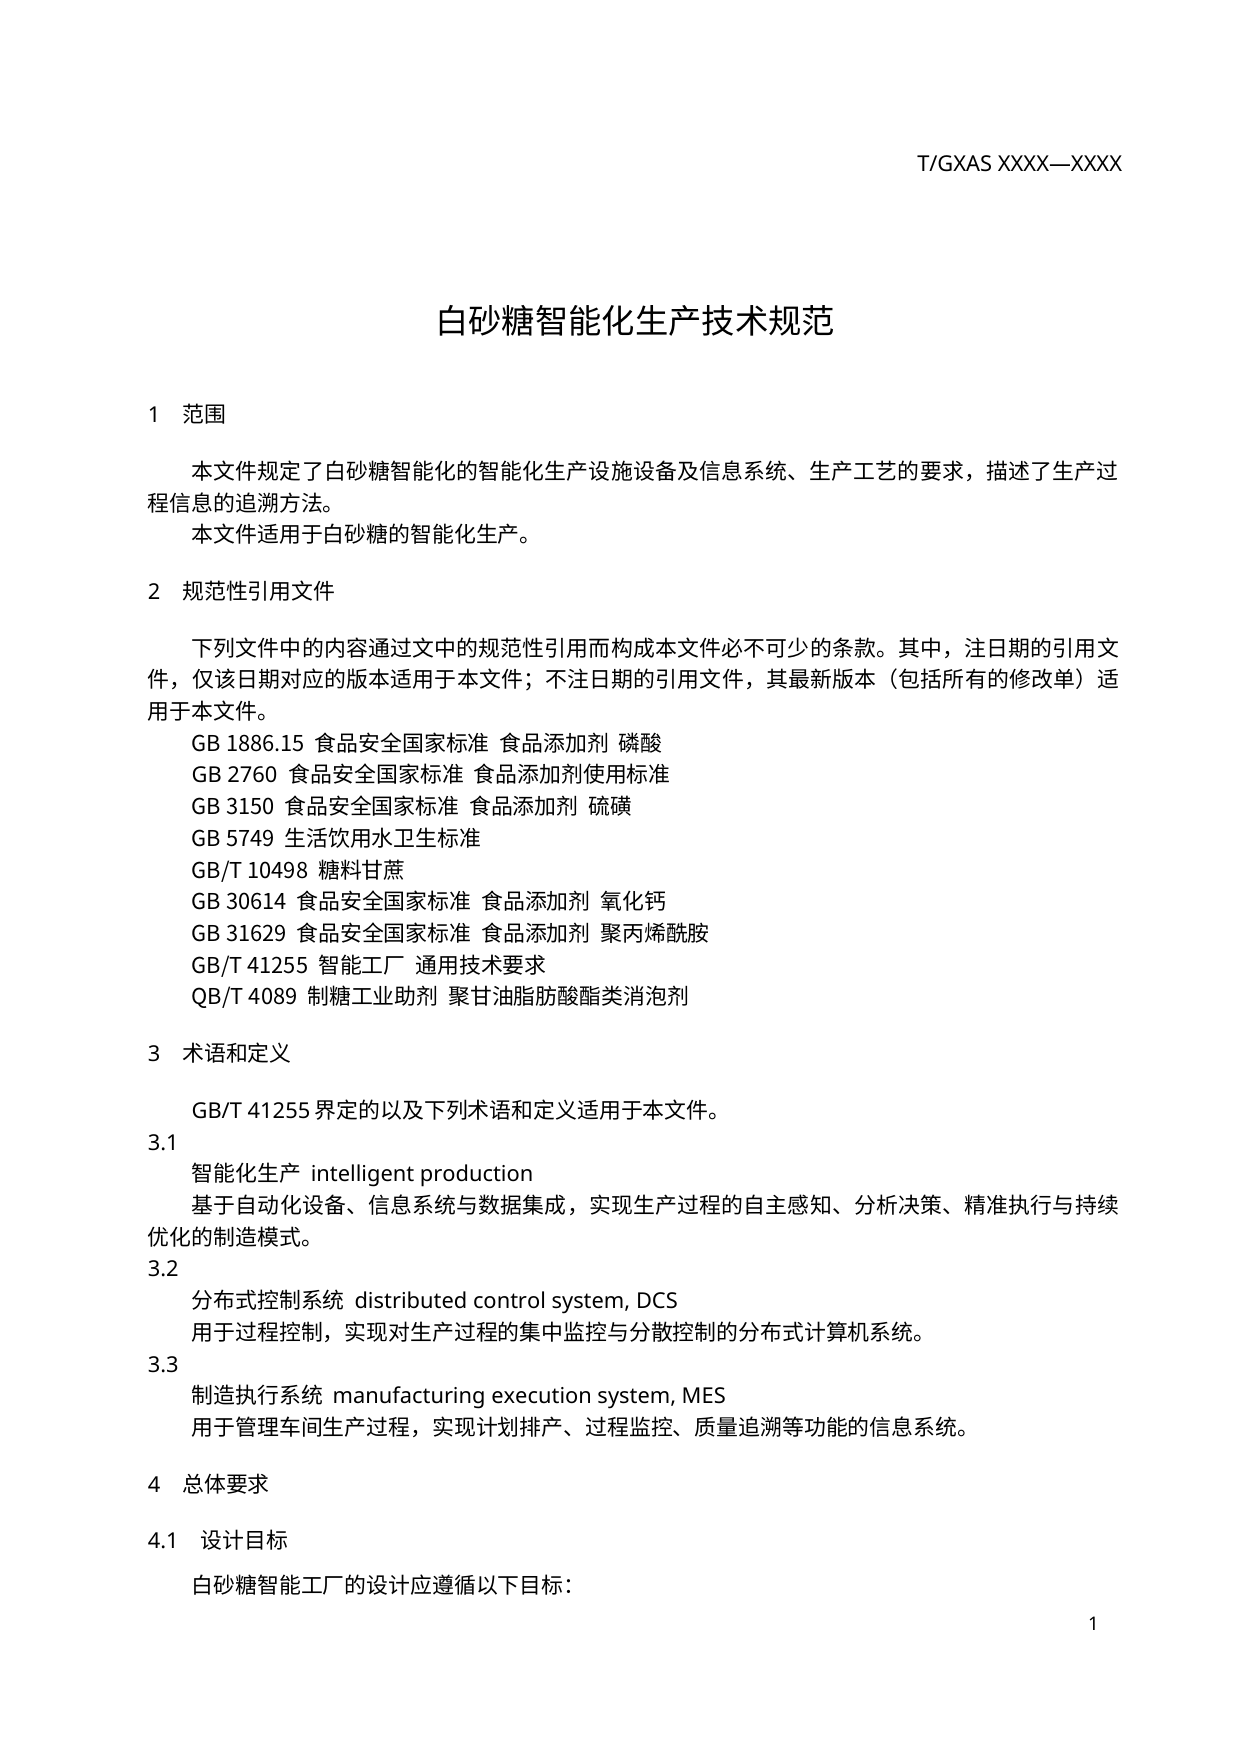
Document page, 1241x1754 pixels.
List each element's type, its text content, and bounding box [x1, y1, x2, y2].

text 设计目标 [148, 1523, 1122, 1555]
text GB 30614 食品安全国家标准 食品添加剂 氧化钙 [148, 884, 1122, 916]
text QB/T 4089 制糖工业助剂 聚甘油脂肪酸酯类消泡剂 [148, 979, 1122, 1011]
text 用于过程控制，实现对生产过程的集中监控与分散控制的分布式计算机系统。 [148, 1315, 1122, 1347]
text GB 1886.15 食品安全国家标准 食品添加剂 磷酸 [148, 726, 1122, 757]
text GB 2760 食品安全国家标准 食品添加剂使用标准 [148, 757, 1122, 789]
text 本文件规定了白砂糖智能化的智能化生产设施设备及信息系统、生产工艺的要求，描述了生产过程信息的追溯方法。 [148, 454, 1122, 517]
text 术语和定义 [148, 1036, 1122, 1068]
text 范围 [148, 397, 1122, 429]
text GB/T 10498 糖料甘蔗 [148, 853, 1122, 884]
text 本文件适用于白砂糖的智能化生产。 [148, 517, 1122, 549]
text 分布式控制系统 distributed control system, DCS [148, 1251, 1122, 1315]
text GB 31629 食品安全国家标准 食品添加剂 聚丙烯酰胺 [148, 916, 1122, 948]
text 用于管理车间生产过程，实现计划排产、过程监控、质量追溯等功能的信息系统。 [148, 1410, 1122, 1442]
text GB/T 41255 智能工厂 通用技术要求 [148, 948, 1122, 979]
text 基于自动化设备、信息系统与数据集成，实现生产过程的自主感知、分析决策、精准执行与持续优化的制造模式。 [148, 1188, 1122, 1251]
text 智能化生产 intelligent production [148, 1124, 1122, 1188]
text 白砂糖智能工厂的设计应遵循以下目标： [148, 1568, 1122, 1599]
text GB 5749 生活饮用水卫生标准 [148, 821, 1122, 853]
text GB 3150 食品安全国家标准 食品添加剂 硫磺 [148, 789, 1122, 821]
text 制造执行系统 manufacturing execution system, MES [148, 1347, 1122, 1410]
text 规范性引用文件 [148, 574, 1122, 606]
text 总体要求 [148, 1467, 1122, 1498]
